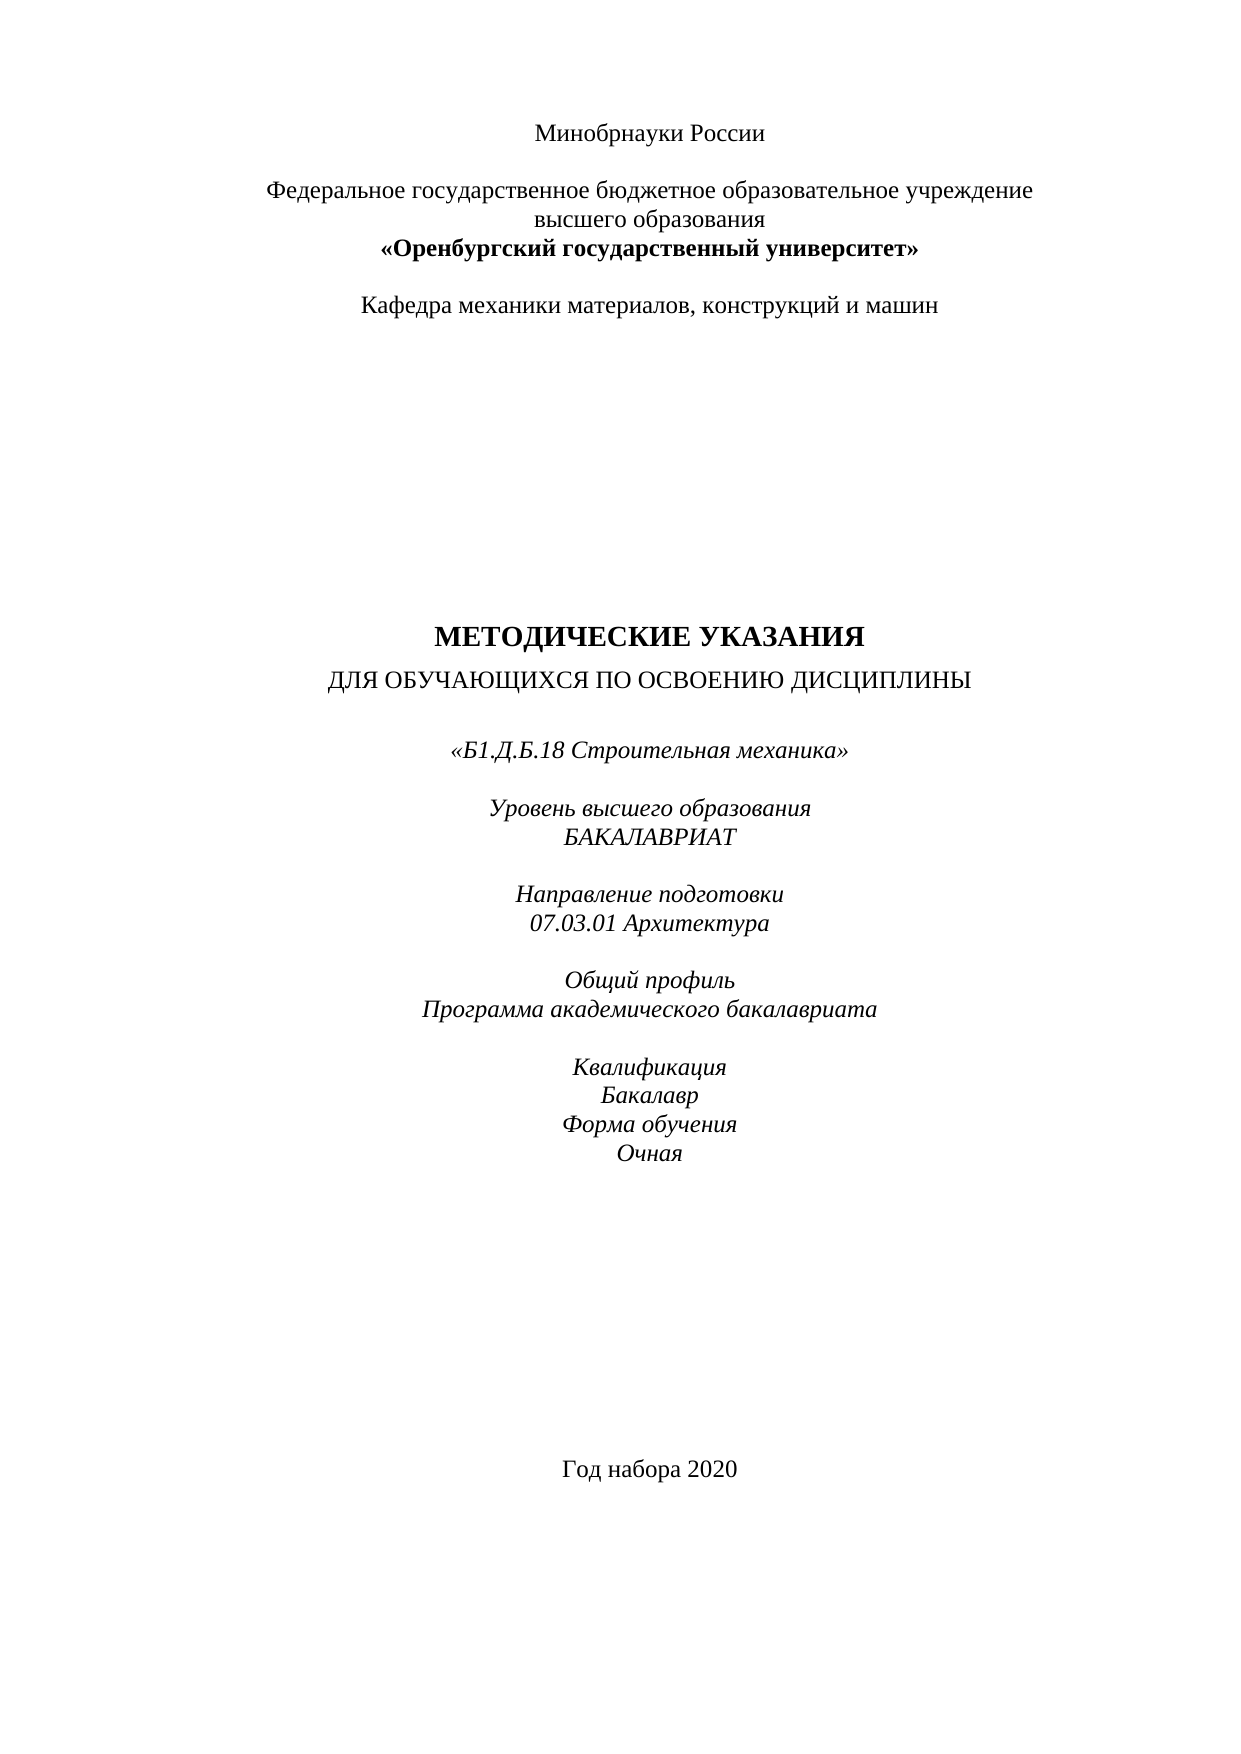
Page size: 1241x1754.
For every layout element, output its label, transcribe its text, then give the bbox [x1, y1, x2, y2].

text Программа академического бакалавриата [118, 994, 1181, 1023]
text Кафедра механики материалов, конструкций и машин [118, 291, 1181, 319]
text Направление подготовки [118, 879, 1181, 908]
text 07.03.01 Архитектура [118, 908, 1181, 937]
text Бакалавр [118, 1080, 1181, 1109]
text Квалификация [118, 1052, 1181, 1080]
text Минобрнауки России [118, 118, 1181, 147]
text Год набора 2020 [118, 1454, 1181, 1483]
text Очная [118, 1138, 1181, 1167]
text «Б1.Д.Б.18 Строительная механика» [118, 735, 1181, 764]
text Уровень высшего образования [118, 793, 1181, 822]
text Общий профиль [118, 965, 1181, 994]
text «Оренбургский государственный университет» [118, 233, 1181, 262]
text Федеральное государственное бюджетное образовательное учреждение [118, 176, 1181, 204]
text высшего образования [118, 204, 1181, 233]
text ДЛЯ ОБУЧАЮЩИХСЯ ПО ОСВОЕНИЮ ДИСЦИПЛИНЫ [118, 665, 1181, 694]
text МЕТОДИЧЕСКИЕ УКАЗАНИЯ [118, 619, 1181, 653]
text Форма обучения [118, 1109, 1181, 1138]
text БАКАЛАВРИАТ [118, 822, 1181, 850]
